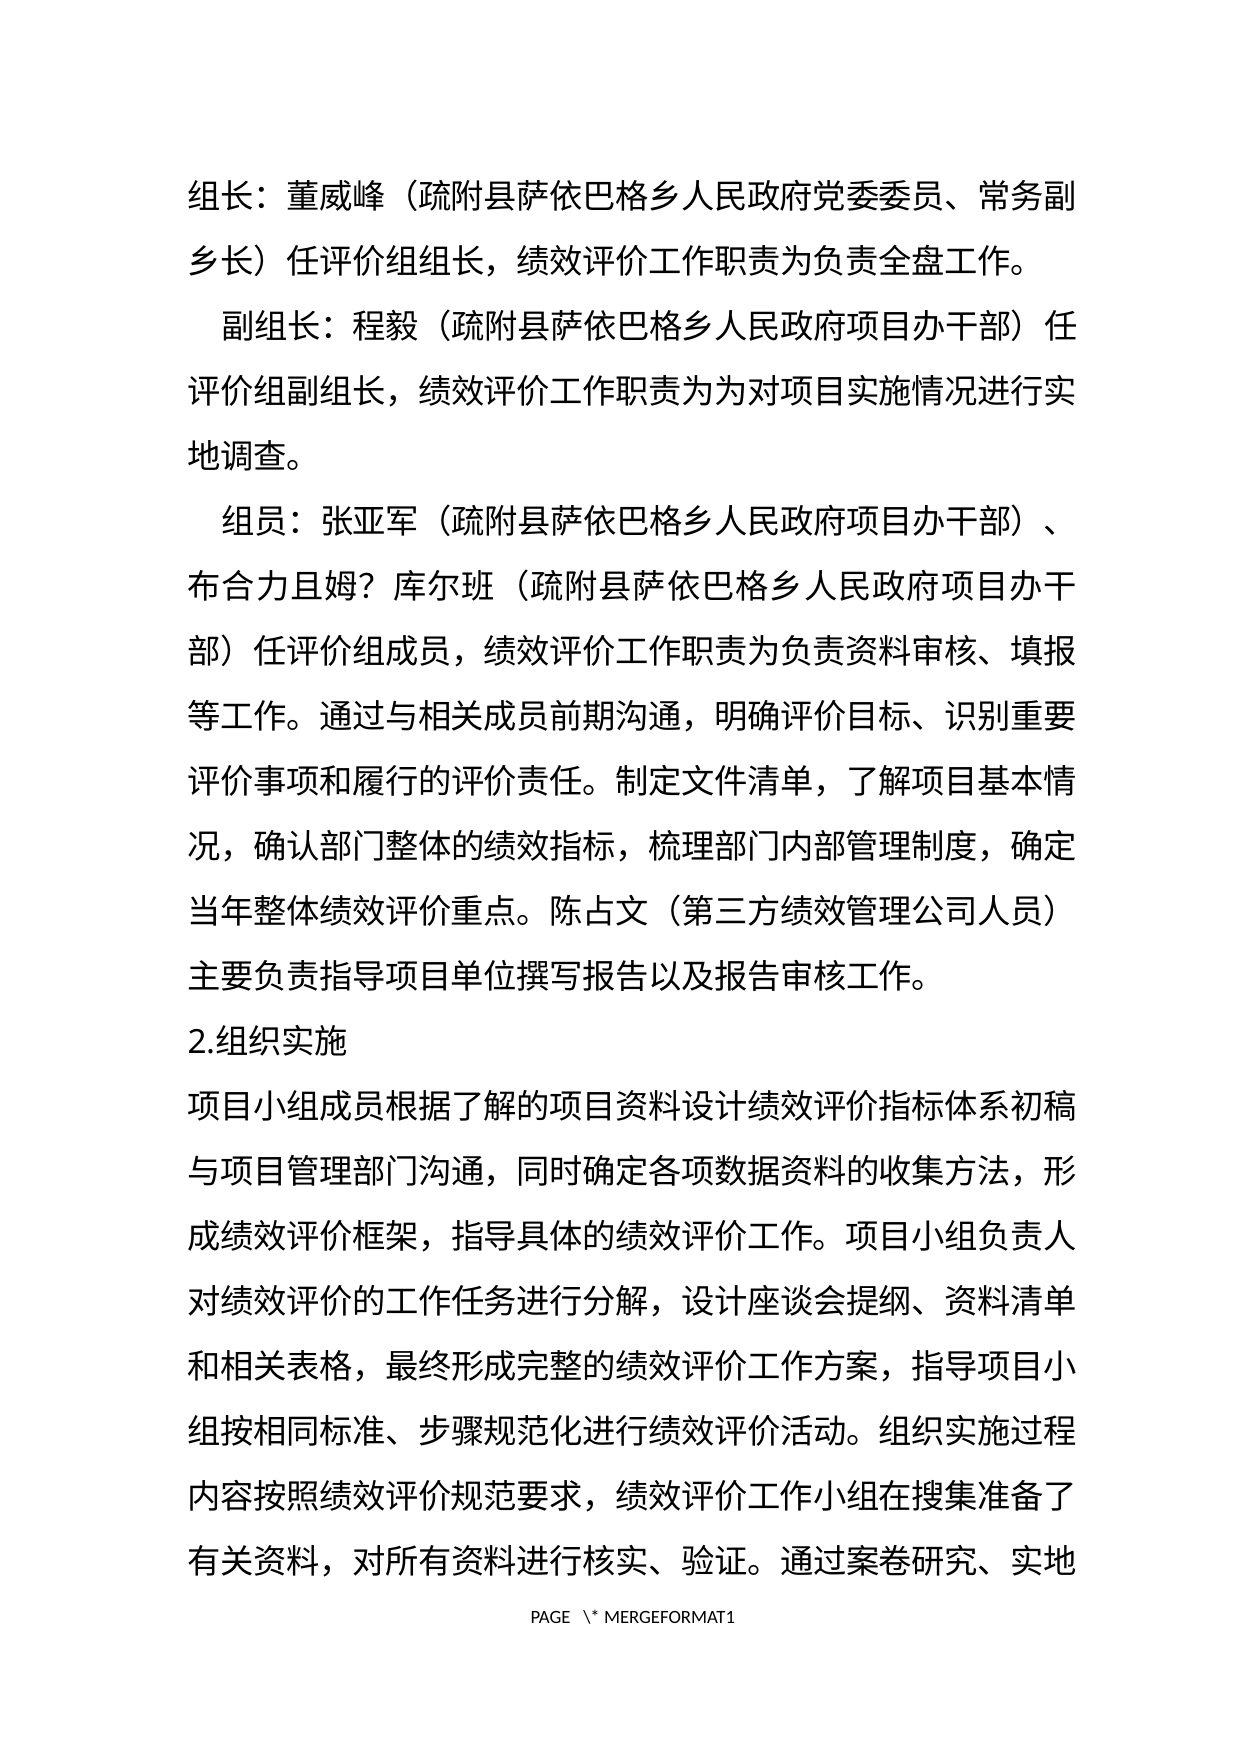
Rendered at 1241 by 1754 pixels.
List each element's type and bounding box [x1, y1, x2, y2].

text [187, 162, 1078, 1592]
